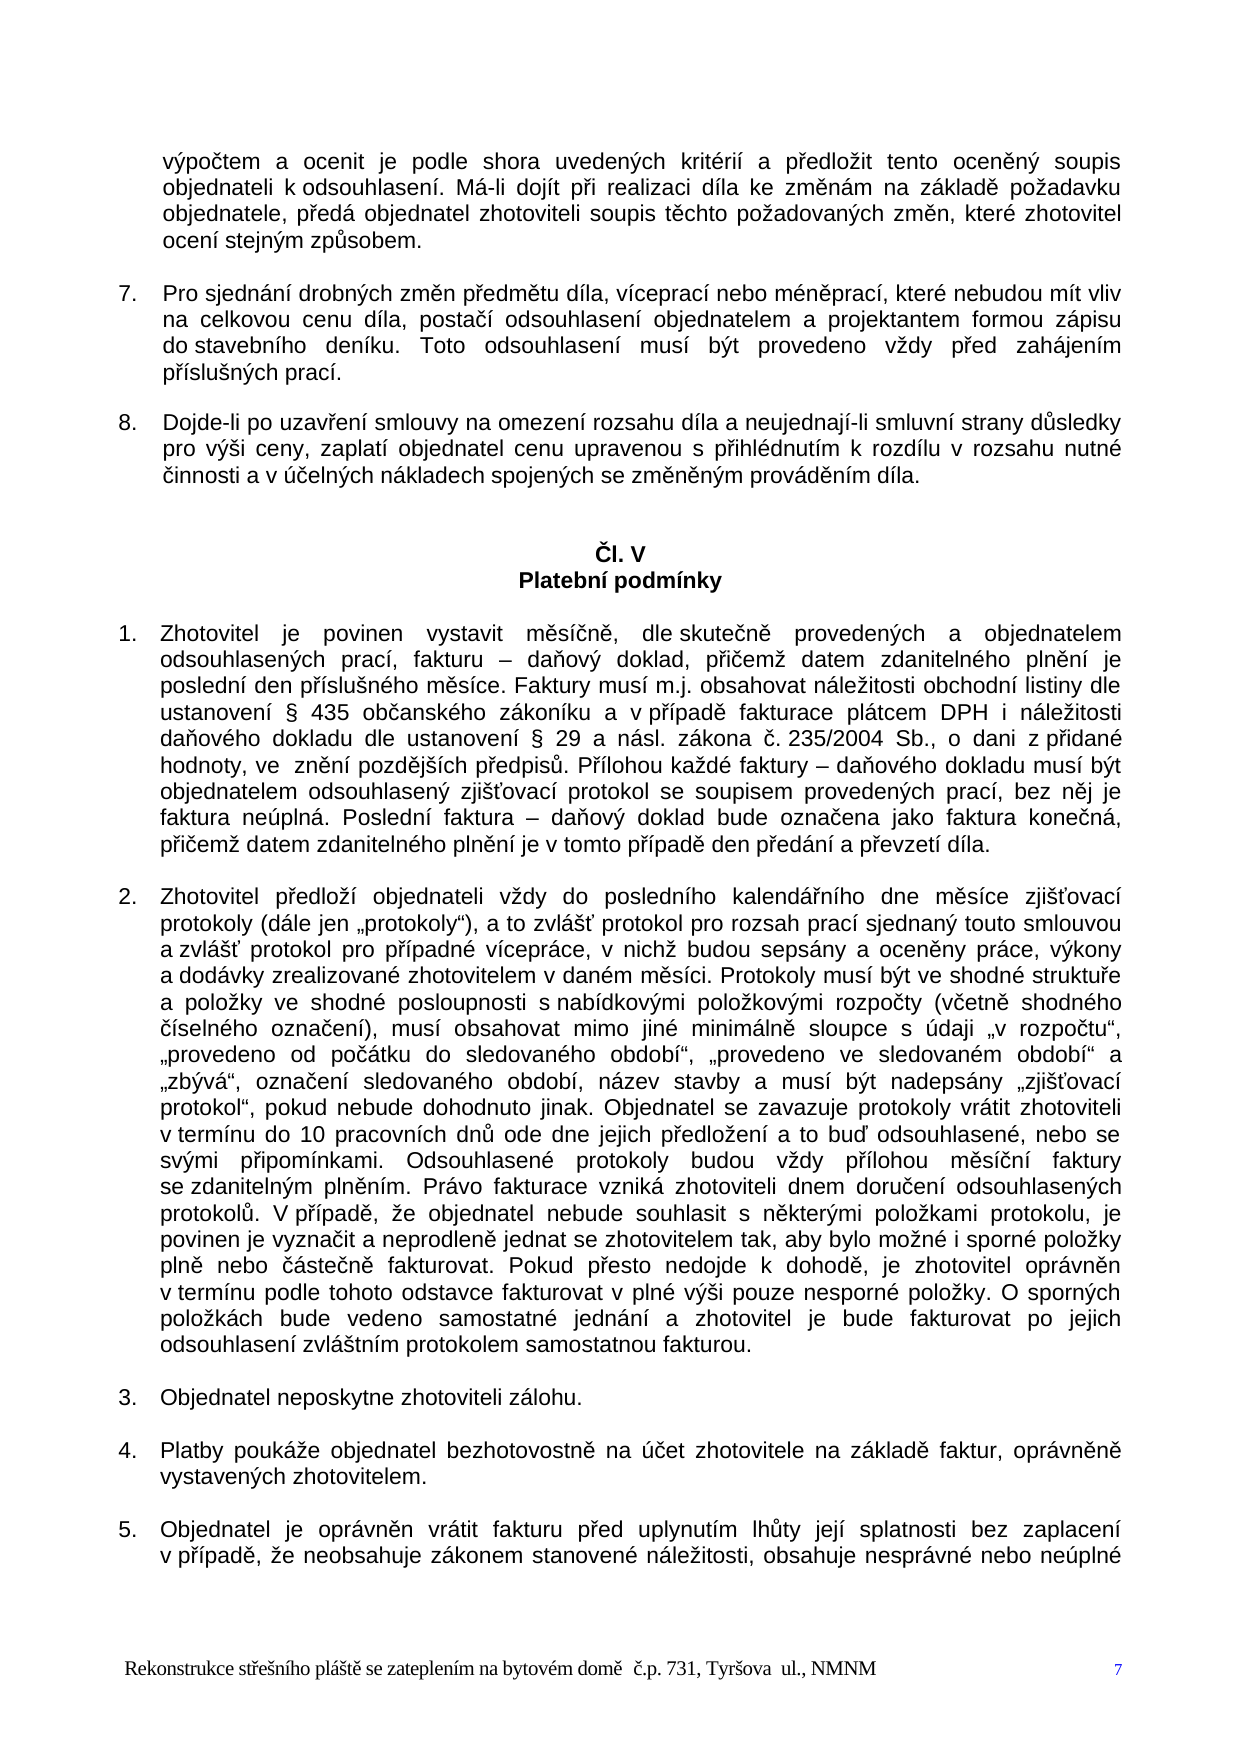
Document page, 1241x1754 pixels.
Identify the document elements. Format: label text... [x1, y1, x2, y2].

list Zhotovitel je povinen vystavit měsíčně, dle skutečně provedených a objednatelem odsouhlasených prací, fakturu – daňový doklad, přičemž datem zdanitelného plnění je poslední den příslušného měsíce. Faktury musí m.j. obsahovat náležitosti obchodní listiny dle ustanovení § 435 občanského zákoníku a v případě fakturace plátcem DPH i náležitosti daňového dokladu dle ustanovení § 29 a násl. zákona č. 235/2004 Sb., o dani z přidané hodnoty, ve znění pozdějších předpisů. Přílohou každé faktury – daňového dokladu musí být objednatelem odsouhlasený zjišťovací protokol se soupisem provedených prací, bez něj je faktura neúplná. Poslední faktura – daňový doklad bude označena jako faktura konečná, přičemž datem zdanitelného plnění je v tomto případě den předání a převzetí díla. [118, 620, 1122, 857]
list Zhotovitel předloží objednateli vždy do posledního kalendářního dne měsíce zjišťovací protokoly (dále jen „protokoly“), a to zvlášť protokol pro rozsah prací sjednaný touto smlouvou a zvlášť protokol pro případné vícepráce, v nichž budou sepsány a oceněny práce, výkony a dodávky zrealizované zhotovitelem v daném měsíci. Protokoly musí být ve shodné struktuře a položky ve shodné posloupnosti s nabídkovými položkovými rozpočty (včetně shodného číselného označení), musí obsahovat mimo jiné minimálně sloupce s údaji „v rozpočtu“, „provedeno od počátku do sledovaného období“, „provedeno ve sledovaném období“ a „zbývá“, označení sledovaného období, název stavby a musí být nadepsány „zjišťovací protokol“, pokud nebude dohodnuto jinak. Objednatel se zavazuje protokoly vrátit zhotoviteli v termínu do 10 pracovních dnů ode dne jejich předložení a to buď odsouhlasené, nebo se svými připomínkami. Odsouhlasené protokoly budou vždy přílohou měsíční faktury se zdanitelným plněním. Právo fakturace vzniká zhotoviteli dnem doručení odsouhlasených protokolů. V případě, že objednatel nebude souhlasit s některými položkami protokolu, je povinen je vyznačit a neprodleně jednat se zhotovitelem tak, aby bylo možné i sporné položky plně nebo částečně fakturovat. Pokud přesto nedojde k dohodě, je zhotovitel oprávněn v termínu podle tohoto odstavce fakturovat v plné výši pouze nesporné položky. O sporných položkách bude vedeno samostatné jednání a zhotovitel je bude fakturovat po jejich odsouhlasení zvláštním protokolem samostatnou fakturou. [118, 883, 1122, 1358]
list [118, 1516, 1122, 1568]
text Čl. V [118, 541, 1122, 567]
text Platební podmínky [118, 567, 1122, 593]
list Objednatel neposkytne zhotoviteli zálohu. [118, 1384, 1122, 1410]
list Pro sjednání drobných změn předmětu díla, víceprací nebo méněprací, které nebudou mít vliv na celkovou cenu díla, postačí odsouhlasení objednatelem a projektantem formou zápisu do stavebního deníku. Toto odsouhlasení musí být provedeno vždy před zahájením příslušných prací. [118, 279, 1122, 385]
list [118, 148, 1122, 253]
list Platby poukáže objednatel bezhotovostně na účet zhotovitele na základě faktur, oprávněně vystavených zhotovitelem. [118, 1437, 1122, 1489]
list Dojde-li po uzavření smlouvy na omezení rozsahu díla a neujednají-li smluvní strany důsledky pro výši ceny, zaplatí objednatel cenu upravenou s přihlédnutím k rozdílu v rozsahu nutné činnosti a v účelných nákladech spojených se změněným prováděním díla. [118, 409, 1122, 488]
